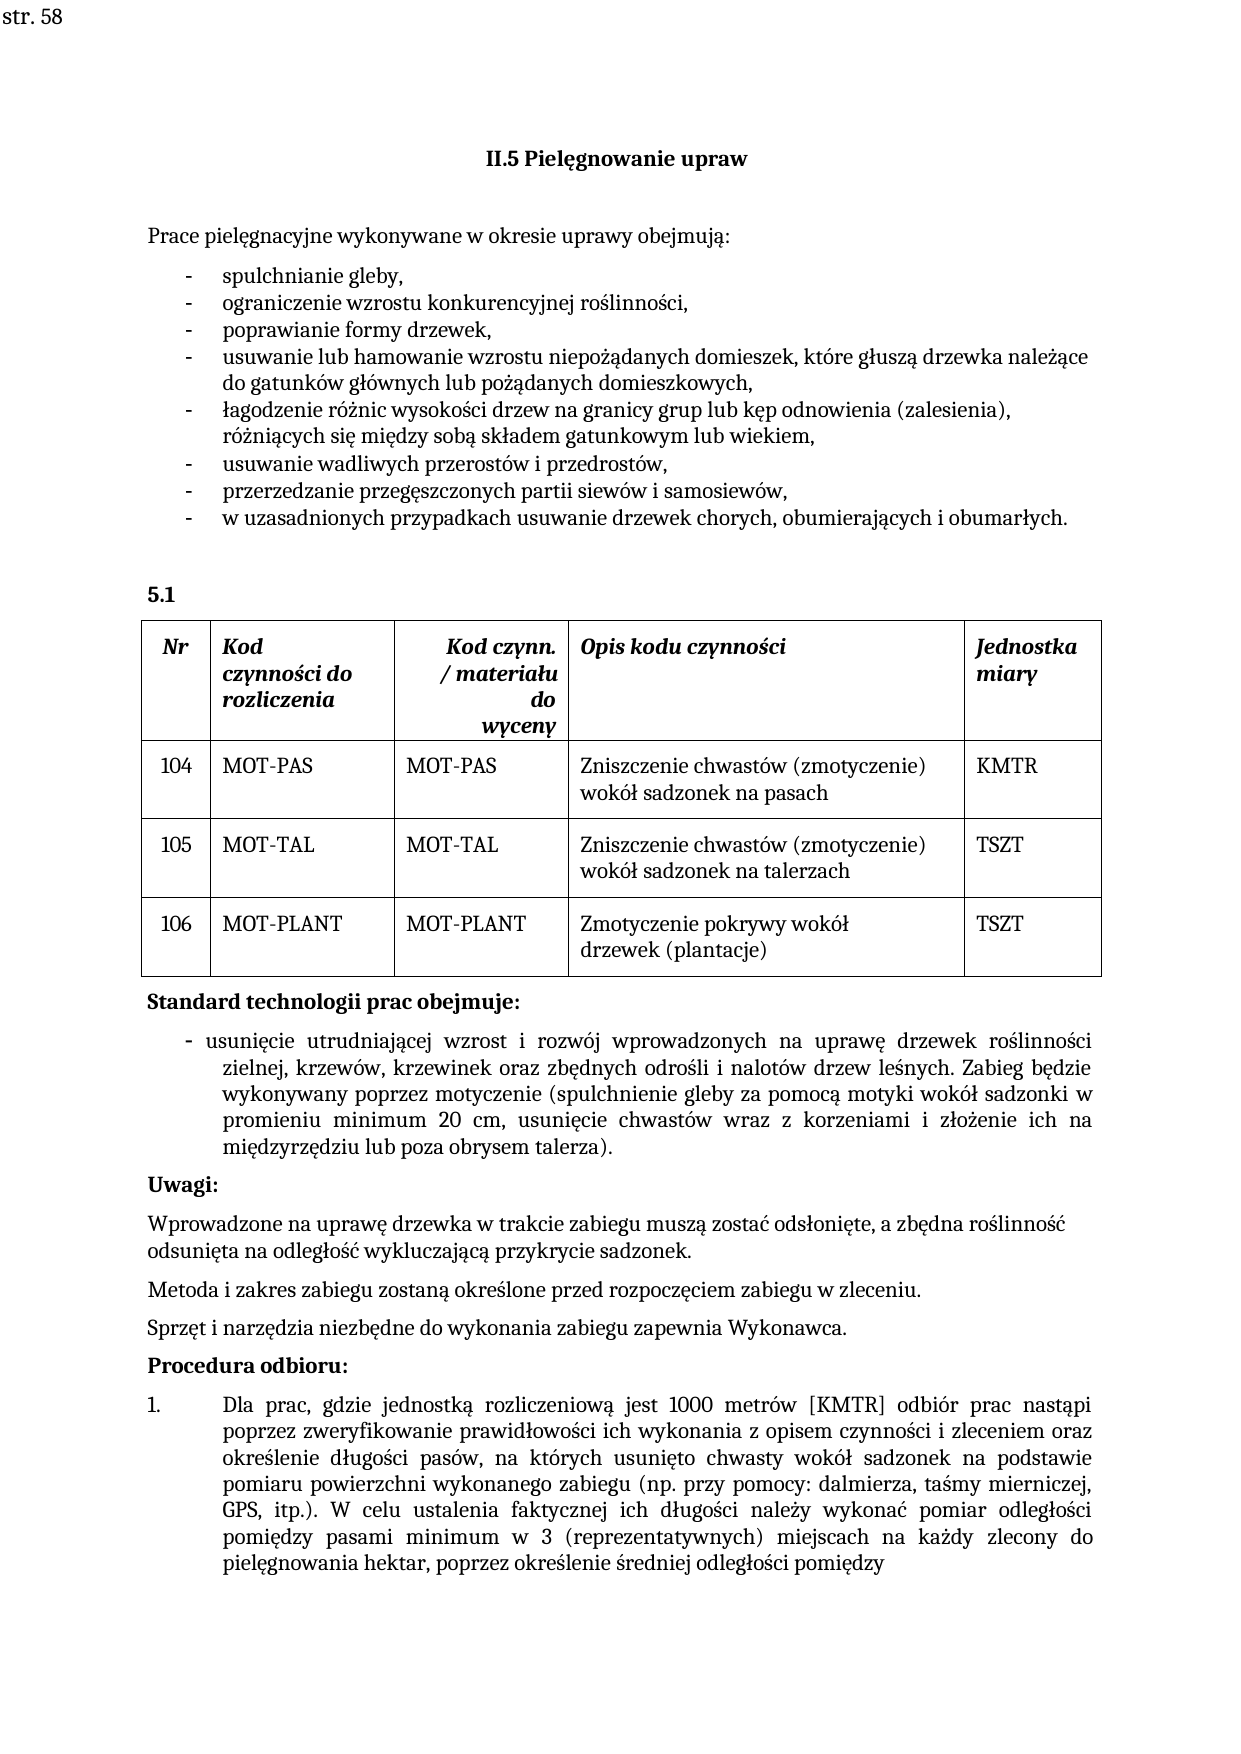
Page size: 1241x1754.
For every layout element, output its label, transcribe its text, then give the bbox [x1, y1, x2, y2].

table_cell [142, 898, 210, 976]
list łagodzenie różnic wysokości drzew na granicy grup lub kęp odnowienia (zalesienia), różniących się między sobą składem gatunkowym lub wiekiem, [185, 396, 1093, 450]
list poprawianie formy drzewek, [185, 316, 1119, 343]
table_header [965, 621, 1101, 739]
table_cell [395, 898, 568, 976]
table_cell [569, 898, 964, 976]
subtitle II.5 Pielęgnowanie upraw [486, 146, 1119, 172]
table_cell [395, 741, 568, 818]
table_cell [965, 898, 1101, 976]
list usuwanie lub hamowanie wzrostu niepożądanych domieszek, które głuszą drzewka należące do gatunków głównych lub pożądanych domieszkowych, [185, 343, 1093, 396]
list przerzedzanie przegęszczonych partii siewów i samosiewów, [185, 477, 1119, 504]
text Wprowadzone na uprawę drzewka w trakcie zabiegu muszą zostać odsłonięte, a zbędna roślinność odsunięta na odległość wykluczającą przykrycie sadzonek. [147, 1211, 1093, 1264]
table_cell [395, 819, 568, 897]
subtitle Procedura odbioru: [147, 1353, 1119, 1379]
list Dla prac, gdzie jednostką rozliczeniową jest 1000 metrów [KMTR] odbiór prac nastąpi poprzez zweryfikowanie prawidłowości ich wykonania z opisem czynności i zleceniem oraz określenie długości pasów, na których usunięto chwasty wokół sadzonek na podstawie pomiaru powierzchni wykonanego zabiegu (np. przy pomocy: dalmierza, taśmy mierniczej, GPS, itp.). W celu ustalenia faktycznej ich długości należy wykonać pomiar odległości pomiędzy pasami minimum w 3 (reprezentatywnych) miejscach na każdy zlecony do pielęgnowania hektar, poprzez określenie średniej odległości pomiędzy [147, 1392, 1093, 1576]
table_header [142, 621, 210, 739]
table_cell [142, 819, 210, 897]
text Prace pielęgnacyjne wykonywane w okresie uprawy obejmują: [147, 223, 1119, 249]
text Standard technologii prac obejmuje: [147, 989, 1119, 1015]
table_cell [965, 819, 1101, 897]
list spulchnianie gleby, [185, 262, 1119, 289]
list w uzasadnionych przypadkach usuwanie drzewek chorych, obumierających i obumarłych. [185, 504, 1119, 531]
subtitle 5.1 [147, 582, 1119, 608]
text Metoda i zakres zabiegu zostaną określone przed rozpoczęciem zabiegu w zleceniu. Sprzęt i narzędzia niezbędne do wykonania zabiegu zapewnia Wykonawca. [147, 1276, 963, 1341]
text  usunięcie utrudniającej wzrost i rozwój wprowadzonych na uprawę drzewek roślinności zielnej, krzewów, krzewinek oraz zbędnych odrośli i nalotów drzew leśnych. Zabieg będzie wykonywany poprzez motyczenie (spulchnienie gleby za pomocą motyki wokół sadzonki w promieniu minimum 20 cm, usunięcie chwastów wraz z korzeniami i złożenie ich na międzyrzędziu lub poza obrysem talerza). [185, 1028, 1093, 1160]
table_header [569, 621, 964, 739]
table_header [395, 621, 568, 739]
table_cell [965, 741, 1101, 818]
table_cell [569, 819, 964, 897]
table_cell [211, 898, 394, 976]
subtitle Uwagi: [147, 1172, 1119, 1198]
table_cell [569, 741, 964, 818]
list usuwanie wadliwych przerostów i przedrostów, [185, 450, 1119, 477]
list ograniczenie wzrostu konkurencyjnej roślinności, [185, 289, 1119, 316]
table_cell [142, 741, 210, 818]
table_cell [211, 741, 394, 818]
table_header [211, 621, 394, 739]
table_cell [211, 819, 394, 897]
